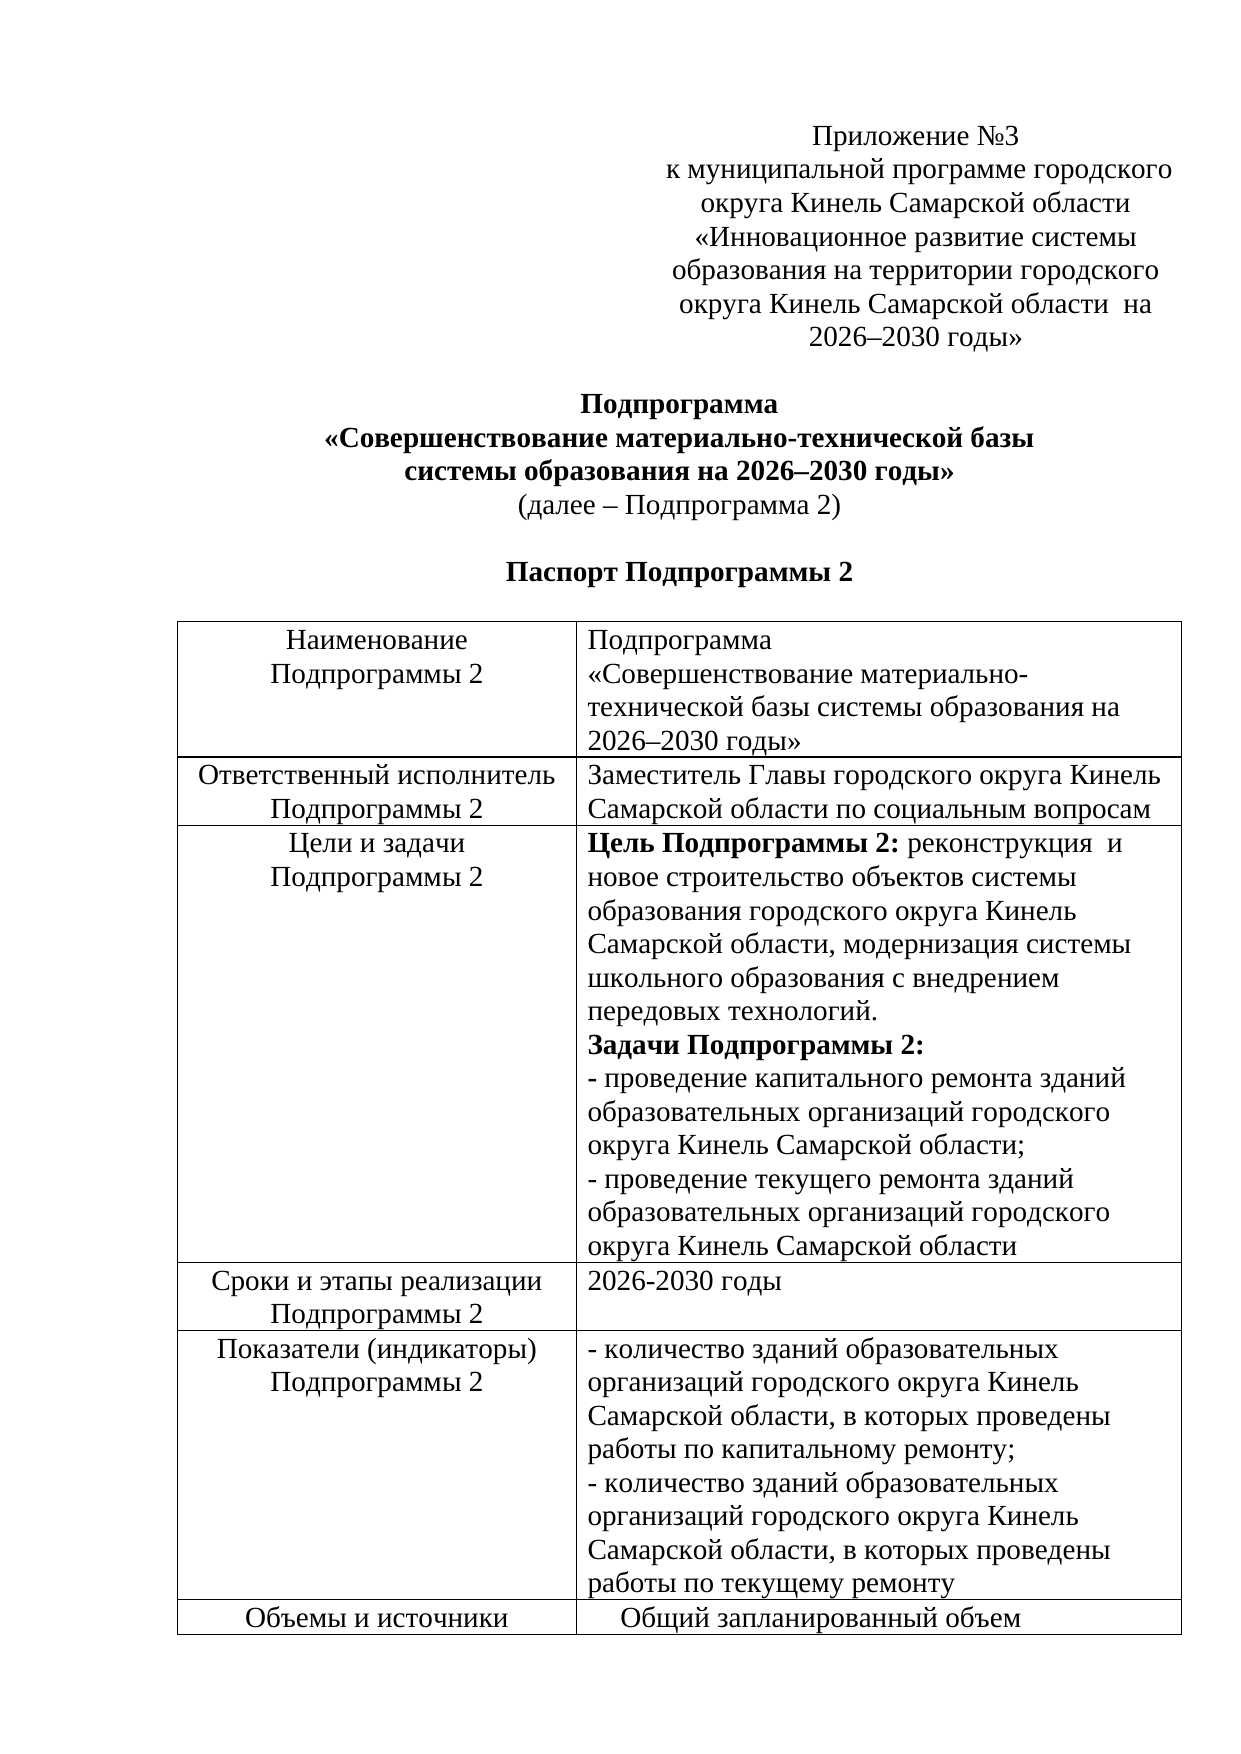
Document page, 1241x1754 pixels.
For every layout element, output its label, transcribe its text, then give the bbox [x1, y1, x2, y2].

table_cell Ответственный исполнитель Подпрограммы 2 [178, 758, 576, 824]
text (далее – Подпрограмма 2) [177, 487, 1181, 521]
text «Совершенствование материально-технической базы [177, 420, 1181, 453]
table_cell Заместитель Главы городского округа Кинель Самарской области по социальным вопросам [577, 758, 1181, 824]
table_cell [577, 1600, 1181, 1634]
table_cell Показатели (индикаторы) Подпрограммы 2 [178, 1331, 576, 1599]
table_header Подпрограмма «Совершенствование материально-технической базы системы образования на 2026–2030 годы» [577, 622, 1181, 756]
text Приложение №3 [650, 118, 1181, 152]
table_cell Цели и задачи Подпрограммы 2 [178, 826, 576, 1262]
table_cell 2026-2030 годы [577, 1263, 1181, 1330]
table_cell - количество зданий образовательных организаций городского округа Кинель Самарской области, в которых проведены работы по капитальному ремонту; - количество зданий образовательных организаций городского округа Кинель Самарской области, в которых проведены работы по текущему ремонту [577, 1331, 1181, 1599]
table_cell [178, 1600, 576, 1634]
table_header Наименование Подпрограммы 2 [178, 622, 576, 756]
text Паспорт Подпрограммы 2 [177, 554, 1181, 588]
text системы образования на 2026–2030 годы» [177, 453, 1181, 487]
table_cell Цель Подпрограммы 2: реконструкция и новое строительство объектов системы образования городского округа Кинель Самарской области, модернизация системы школьного образования с внедрением передовых технологий. Задачи Подпрограммы 2: - проведение капитального ремонта зданий образовательных организаций городского округа Кинель Самарской области; - проведение текущего ремонта зданий образовательных организаций городского округа Кинель Самарской области [577, 826, 1181, 1262]
text к муниципальной программе городского округа Кинель Самарской области «Инновационное развитие системы образования на территории городского округа Кинель Самарской области на 2026–2030 годы» [650, 152, 1181, 353]
text Подпрограмма [177, 386, 1181, 420]
table_cell Сроки и этапы реализации Подпрограммы 2 [178, 1263, 576, 1330]
